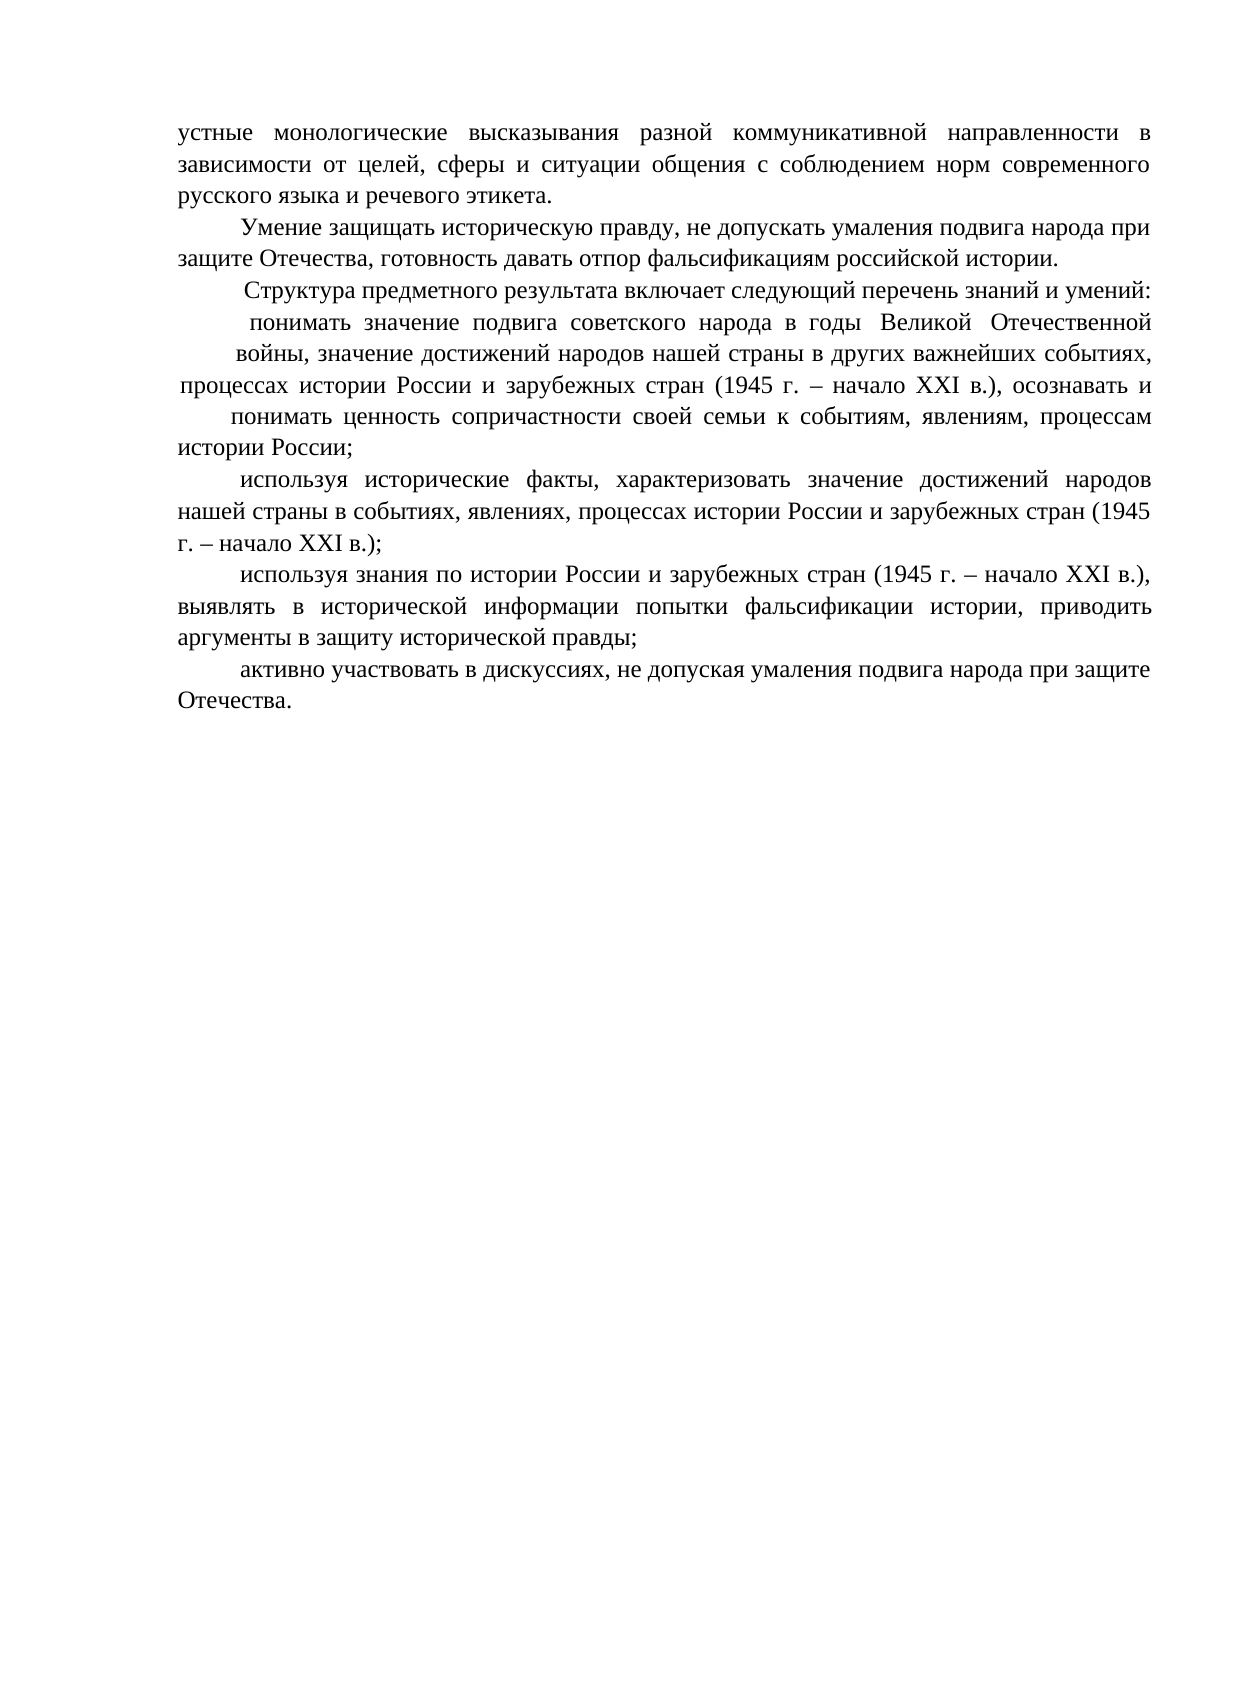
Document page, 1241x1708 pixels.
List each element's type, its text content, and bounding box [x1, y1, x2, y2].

text Структура предметного результата включает следующий перечень знаний и умений: понимать значение подвига советского народа в годы Великой Отечественной войны, значение достижений народов нашей страны в других важнейших событиях, процессах истории России и зарубежных стран (1945 г. – начало ХХI в.), осознавать и понимать ценность сопричастности своей семьи к событиям, явлениям, процессам [177, 275, 1152, 430]
text используя исторические факты, характеризовать значение достижений народов нашей страны в событиях, явлениях, процессах истории России и зарубежных стран (1945 г. – начало ХХI в.); [177, 464, 1152, 556]
text истории России; [177, 433, 1221, 462]
text устные монологические высказывания разной коммуникативной направленности в зависимости от целей, сферы и ситуации общения с соблюдением норм современного русского языка и речевого этикета. [177, 117, 1151, 209]
text активно участвовать в дискуссиях, не допуская умаления подвига народа при защите Отечества. [177, 654, 1151, 714]
text используя знания по истории России и зарубежных стран (1945 г. – начало ХХI в.), выявлять в исторической информации попытки фальсификации истории, приводить аргументы в защиту исторической правды; [177, 559, 1152, 651]
text Умение защищать историческую правду, не допускать умаления подвига народа при защите Отечества, готовность давать отпор фальсификациям российской истории. [177, 212, 1151, 272]
